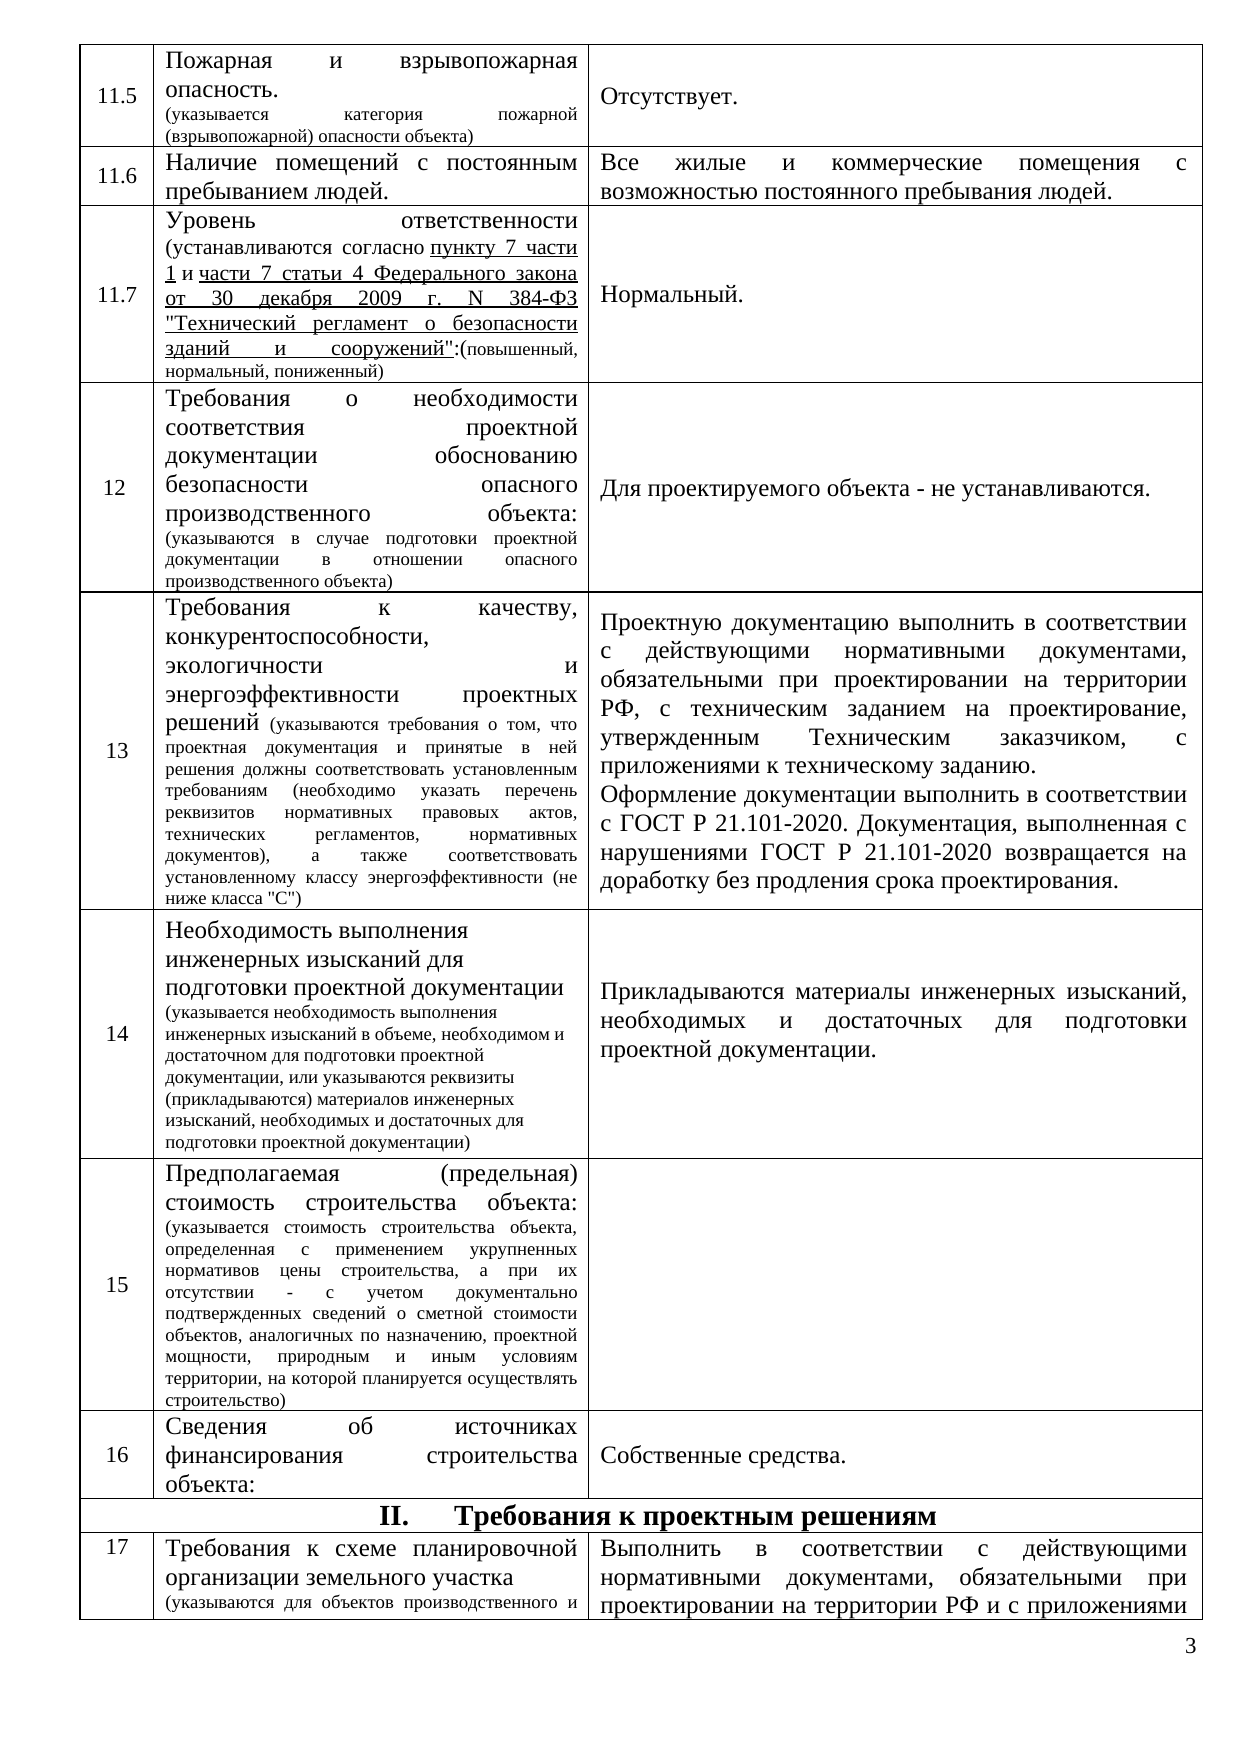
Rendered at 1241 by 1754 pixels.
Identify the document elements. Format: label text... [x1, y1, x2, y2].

table_cell Наличие помещений с постоянным пребыванием людей. [154, 147, 588, 204]
table_cell Необходимость выполнения инженерных изысканий для подготовки проектной документации (указывается необходимость выполнения инженерных изысканий в объеме, необходимом и достаточном для подготовки проектной документации, или указываются реквизиты (прикладываются) материалов инженерных изысканий, необходимых и достаточных для подготовки проектной документации) [154, 910, 588, 1157]
table_cell 11.6 [81, 147, 153, 204]
table_cell 16 [81, 1411, 153, 1497]
table_cell 12 [81, 383, 153, 591]
table_cell Прикладываются материалы инженерных изысканий, необходимых и достаточных для подготовки проектной документации. [589, 910, 1202, 1157]
table_cell Проектную документацию выполнить в соответствии с действующими нормативными документами, обязательными при проектировании на территории РФ, с техническим заданием на проектирование, утвержденным Техническим заказчиком, с приложениями к техническому заданию. Оформление документации выполнить в соответствии с ГОСТ Р 21.101-2020. Документация, выполненная с нарушениями ГОСТ Р 21.101-2020 возвращается на доработку без продления срока проектирования. [589, 593, 1202, 909]
table_cell Требования к качеству, конкурентоспособности, экологичности и энергоэффективности проектных решений (указываются требования о том, что проектная документация и принятые в ней решения должны соответствовать установленным требованиям (необходимо указать перечень реквизитов нормативных правовых актов, технических регламентов, нормативных документов), а также соответствовать установленному классу энергоэффективности (не ниже класса "С") [154, 593, 588, 909]
table_cell Собственные средства. [589, 1411, 1202, 1497]
table_cell 11.5 [81, 45, 153, 146]
table_cell 17 [81, 1533, 153, 1619]
table_cell 13 [81, 593, 153, 909]
table_cell Нормальный. [589, 206, 1202, 382]
table_cell Для проектируемого объекта - не устанавливаются. [589, 383, 1202, 591]
table_cell Требования к проектным решениям [81, 1499, 1202, 1532]
table_cell Сведения об источниках финансирования строительства объекта: [154, 1411, 588, 1497]
table_cell Уровень ответственности (устанавливаются согласно пункту 7 части 1 и части 7 статьи 4 Федерального закона от 30 декабря 2009 г. N 384-ФЗ "Технический регламент о безопасности зданий и сооружений":(повышенный, нормальный, пониженный) [154, 206, 588, 382]
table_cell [154, 1533, 588, 1619]
table_cell [589, 1159, 1202, 1410]
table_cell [589, 1533, 1202, 1619]
table_cell Требования о необходимости соответствия проектной документации обоснованию безопасности опасного производственного объекта: (указываются в случае подготовки проектной документации в отношении опасного производственного объекта) [154, 383, 588, 591]
table_cell 14 [81, 910, 153, 1157]
table_cell Предполагаемая (предельная) стоимость строительства объекта: (указывается стоимость строительства объекта, определенная с применением укрупненных нормативов цены строительства, а при их отсутствии - с учетом документально подтвержденных сведений о сметной стоимости объектов, аналогичных по назначению, проектной мощности, природным и иным условиям территории, на которой планируется осуществлять строительство) [154, 1159, 588, 1410]
table_cell 11.7 [81, 206, 153, 382]
table_cell Отсутствует. [589, 45, 1202, 146]
table_cell 15 [81, 1159, 153, 1410]
table_cell Пожарная и взрывопожарная опасность. (указывается категория пожарной (взрывопожарной) опасности объекта) [154, 45, 588, 146]
table_cell Все жилые и коммерческие помещения с возможностью постоянного пребывания людей. [589, 147, 1202, 204]
